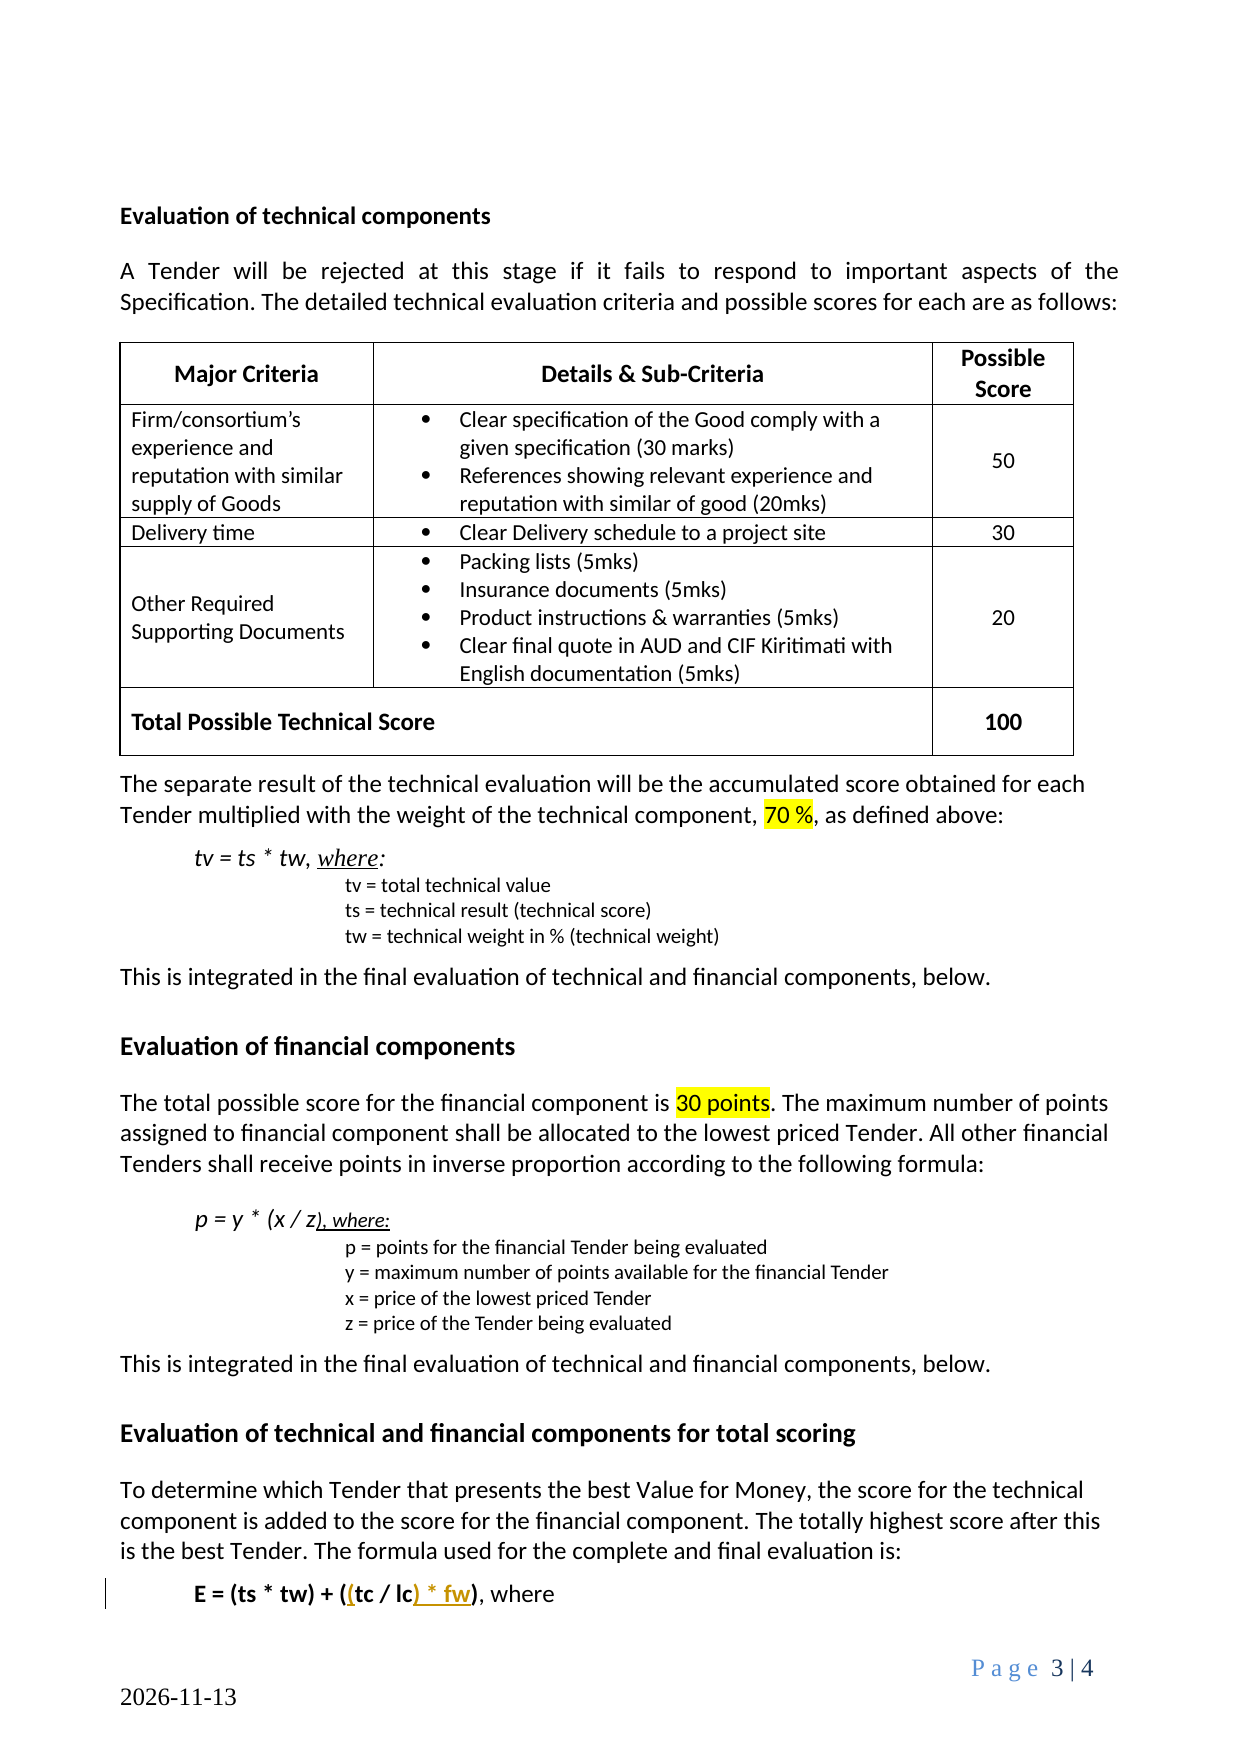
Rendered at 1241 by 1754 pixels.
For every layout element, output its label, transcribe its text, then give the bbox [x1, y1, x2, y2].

text The total possible score for the financial component is 30 points. The maximum number of points assigned to financial component shall be allocated to the lowest priced Tender. All other financial Tenders shall receive points in inverse proportion according to the following formula: [120, 1087, 1120, 1179]
table_cell 100 [933, 688, 1073, 755]
list p = points for the financial Tender being evaluated [345, 1234, 1120, 1259]
table_cell Packing lists (5mks) Insurance documents (5mks) Product instructions & warranties (5mks) Clear final quote in AUD and CIF Kiritimati with English documentation (5mks) [374, 547, 932, 687]
text This is integrated in the final evaluation of technical and financial components, below. [120, 1348, 1120, 1379]
table_cell Other Required Supporting Documents [121, 547, 373, 687]
table_cell Clear specification of the Good comply with a given specification (30 marks) References showing relevant experience and reputation with similar of good (20mks) [374, 405, 932, 517]
subtitle Evaluation of financial components [120, 1029, 1120, 1062]
table_cell 50 [933, 405, 1073, 517]
table_cell 20 [933, 547, 1073, 687]
subtitle Evaluation of technical and financial components for total scoring [120, 1416, 1120, 1449]
text This is integrated in the final evaluation of technical and financial components, below. [120, 961, 1120, 992]
list ts = technical result (technical score) [345, 898, 1120, 923]
table_cell Clear Delivery schedule to a project site [374, 518, 932, 546]
table_header Major Criteria [121, 343, 373, 404]
text p = y * (x / z), where: [120, 1204, 1120, 1234]
list z = price of the Tender being evaluated [345, 1310, 1120, 1336]
list x = price of the lowest priced Tender [345, 1285, 1120, 1310]
table_cell Delivery time [121, 518, 373, 546]
table_cell 30 [933, 518, 1073, 546]
text The separate result of the technical evaluation will be the accumulated score obtained for each Tender multiplied with the weight of the technical component, 70 %, as defined above: [120, 768, 1120, 829]
text To determine which Tender that presents the best Value for Money, the score for the technical component is added to the score for the financial component. The totally highest score after this is the best Tender. The formula used for the complete and final evaluation is: [120, 1474, 1120, 1566]
table_header Details & Sub-Criteria [374, 343, 932, 404]
list y = maximum number of points available for the financial Tender [345, 1259, 1120, 1285]
text E = (ts * tw) + (tc / lc), where [194, 1578, 1120, 1609]
list tw = technical weight in % (technical weight) [345, 923, 1120, 948]
table_cell Firm/consortium’s experience and reputation with similar supply of Goods [121, 405, 373, 517]
text tv = ts * tw, where: [194, 842, 1120, 872]
subtitle Evaluation of technical components [120, 200, 1120, 231]
table_cell Total Possible Technical Score [121, 688, 932, 755]
text A Tender will be rejected at this stage if it fails to respond to important aspects of the Specification. The detailed technical evaluation criteria and possible scores for each are as follows: [120, 256, 1120, 317]
table_header Possible Score [933, 343, 1073, 404]
list tv = total technical value [345, 872, 1120, 898]
